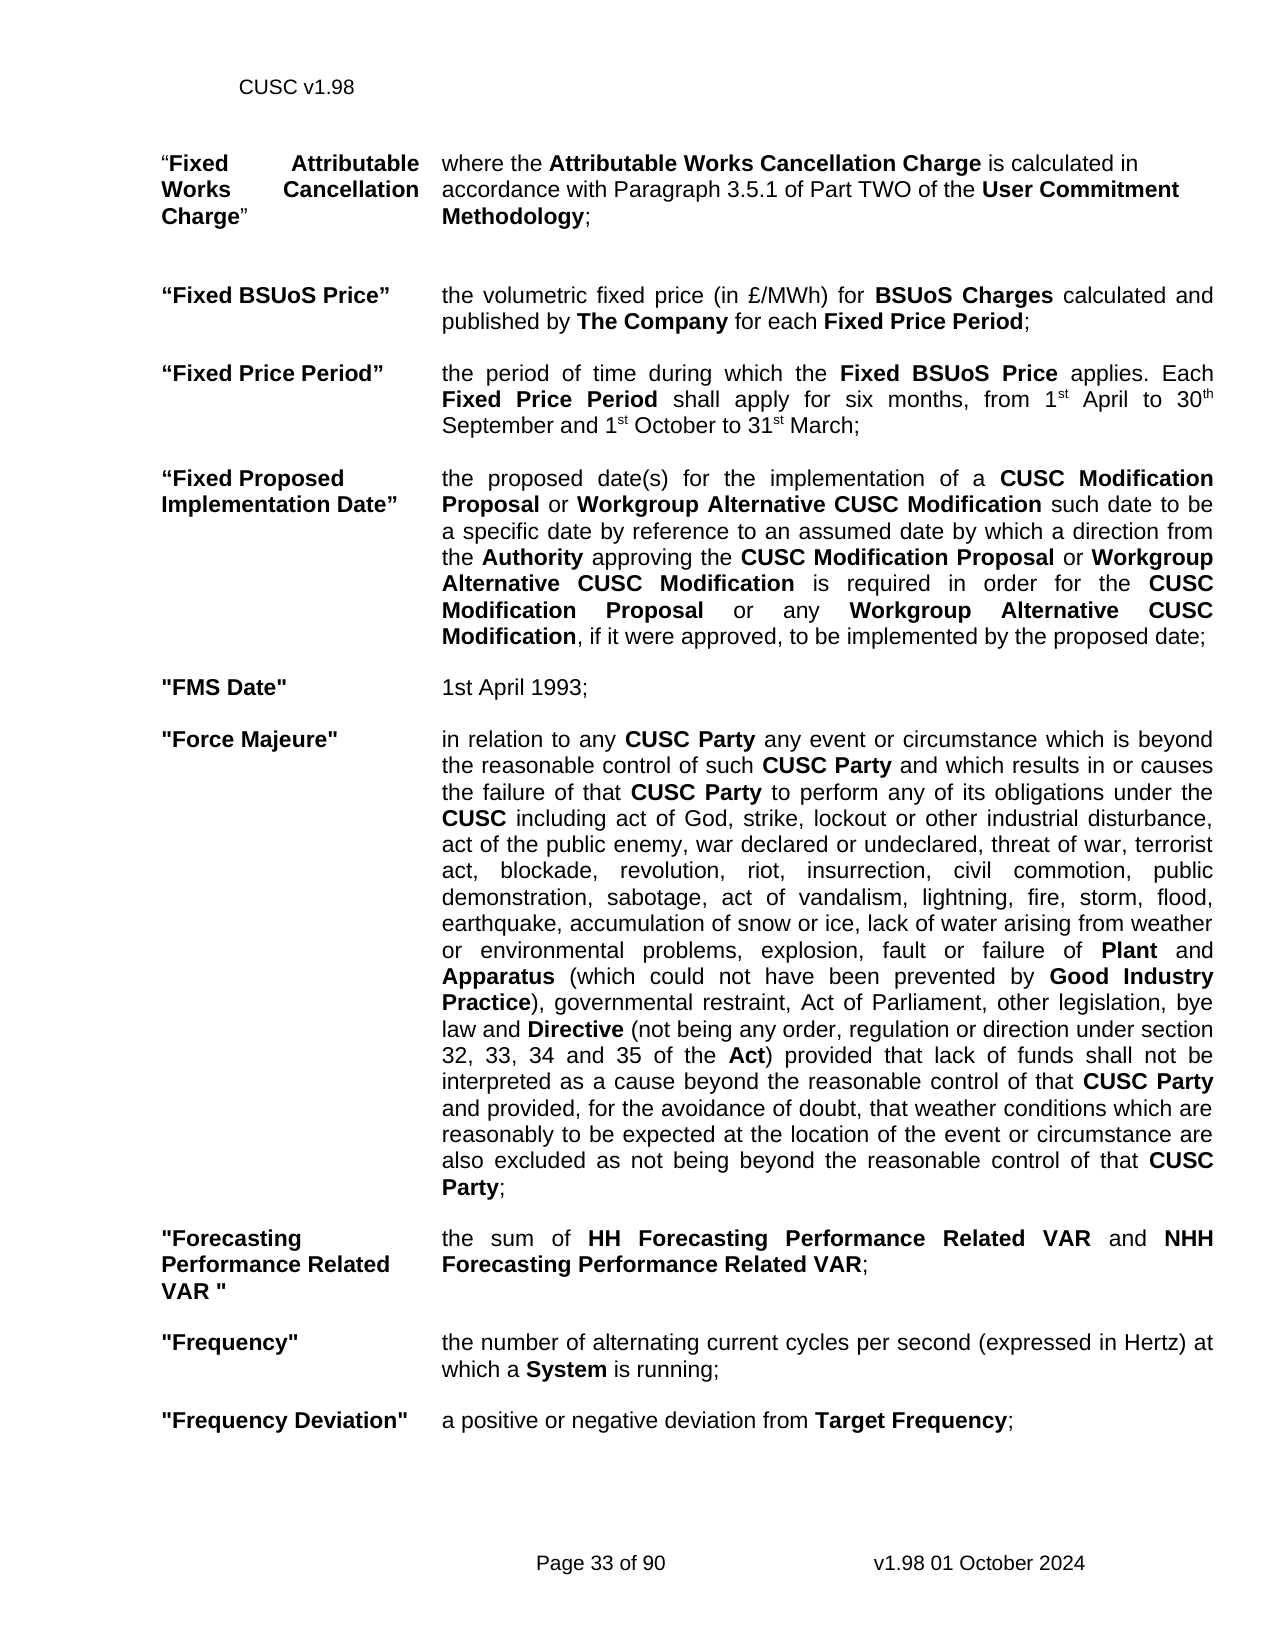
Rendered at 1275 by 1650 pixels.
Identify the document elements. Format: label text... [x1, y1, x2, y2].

table_cell where the Attributable Works Cancellation Charge is calculated in accordance with Paragraph 3.5.1 of Part TWO of the User Commitment Methodology; [431, 150, 1225, 282]
table_cell the sum of HH Forecasting Performance Related VAR and NHH Forecasting Performance Related VAR; [431, 1225, 1225, 1329]
table_cell the number of alternating current cycles per second (expressed in Hertz) at which a System is running; [431, 1329, 1225, 1407]
table_cell "Force Majeure" [150, 726, 431, 1225]
table_cell "Frequency" [150, 1329, 431, 1407]
table_cell "FMS Date" [150, 674, 431, 726]
table_cell “Fixed Price Period” [150, 360, 431, 465]
table_cell a positive or negative deviation from Target Frequency; [431, 1407, 1225, 1458]
table_cell “Fixed Attributable Works Cancellation Charge” [150, 150, 431, 282]
table_cell the proposed date(s) for the implementation of a CUSC Modification Proposal or Workgroup Alternative CUSC Modification such date to be a specific date by reference to an assumed date by which a direction from the Authority approving the CUSC Modification Proposal or Workgroup Alternative CUSC Modification is required in order for the CUSC Modification Proposal or any Workgroup Alternative CUSC Modification, if it were approved, to be implemented by the proposed date; [431, 465, 1225, 674]
table_cell "Forecasting Performance Related VAR " [150, 1225, 431, 1329]
table_cell "Frequency Deviation" [150, 1407, 431, 1458]
table_cell in relation to any CUSC Party any event or circumstance which is beyond the reasonable control of such CUSC Party and which results in or causes the failure of that CUSC Party to perform any of its obligations under the CUSC including act of God, strike, lockout or other industrial disturbance, act of the public enemy, war declared or undeclared, threat of war, terrorist act, blockade, revolution, riot, insurrection, civil commotion, public demonstration, sabotage, act of vandalism, lightning, fire, storm, flood, earthquake, accumulation of snow or ice, lack of water arising from weather or environmental problems, explosion, fault or failure of Plant and Apparatus (which could not have been prevented by Good Industry Practice), governmental restraint, Act of Parliament, other legislation, bye law and Directive (not being any order, regulation or direction under section 32, 33, 34 and 35 of the Act) provided that lack of funds shall not be interpreted as a cause beyond the reasonable control of that CUSC Party and provided, for the avoidance of doubt, that weather conditions which are reasonably to be expected at the location of the event or circumstance are also excluded as not being beyond the reasonable control of that CUSC Party; [431, 726, 1225, 1225]
table_cell “Fixed BSUoS Price” [150, 282, 431, 359]
table_cell 1st April 1993; [431, 674, 1225, 726]
table_cell the volumetric fixed price (in £/MWh) for BSUoS Charges calculated and published by The Company for each Fixed Price Period; [431, 282, 1225, 359]
table_cell the period of time during which the Fixed BSUoS Price applies. Each Fixed Price Period shall apply for six months, from 1st April to 30th September and 1st October to 31st March; [431, 360, 1225, 465]
table_cell “Fixed Proposed Implementation Date” [150, 465, 431, 674]
